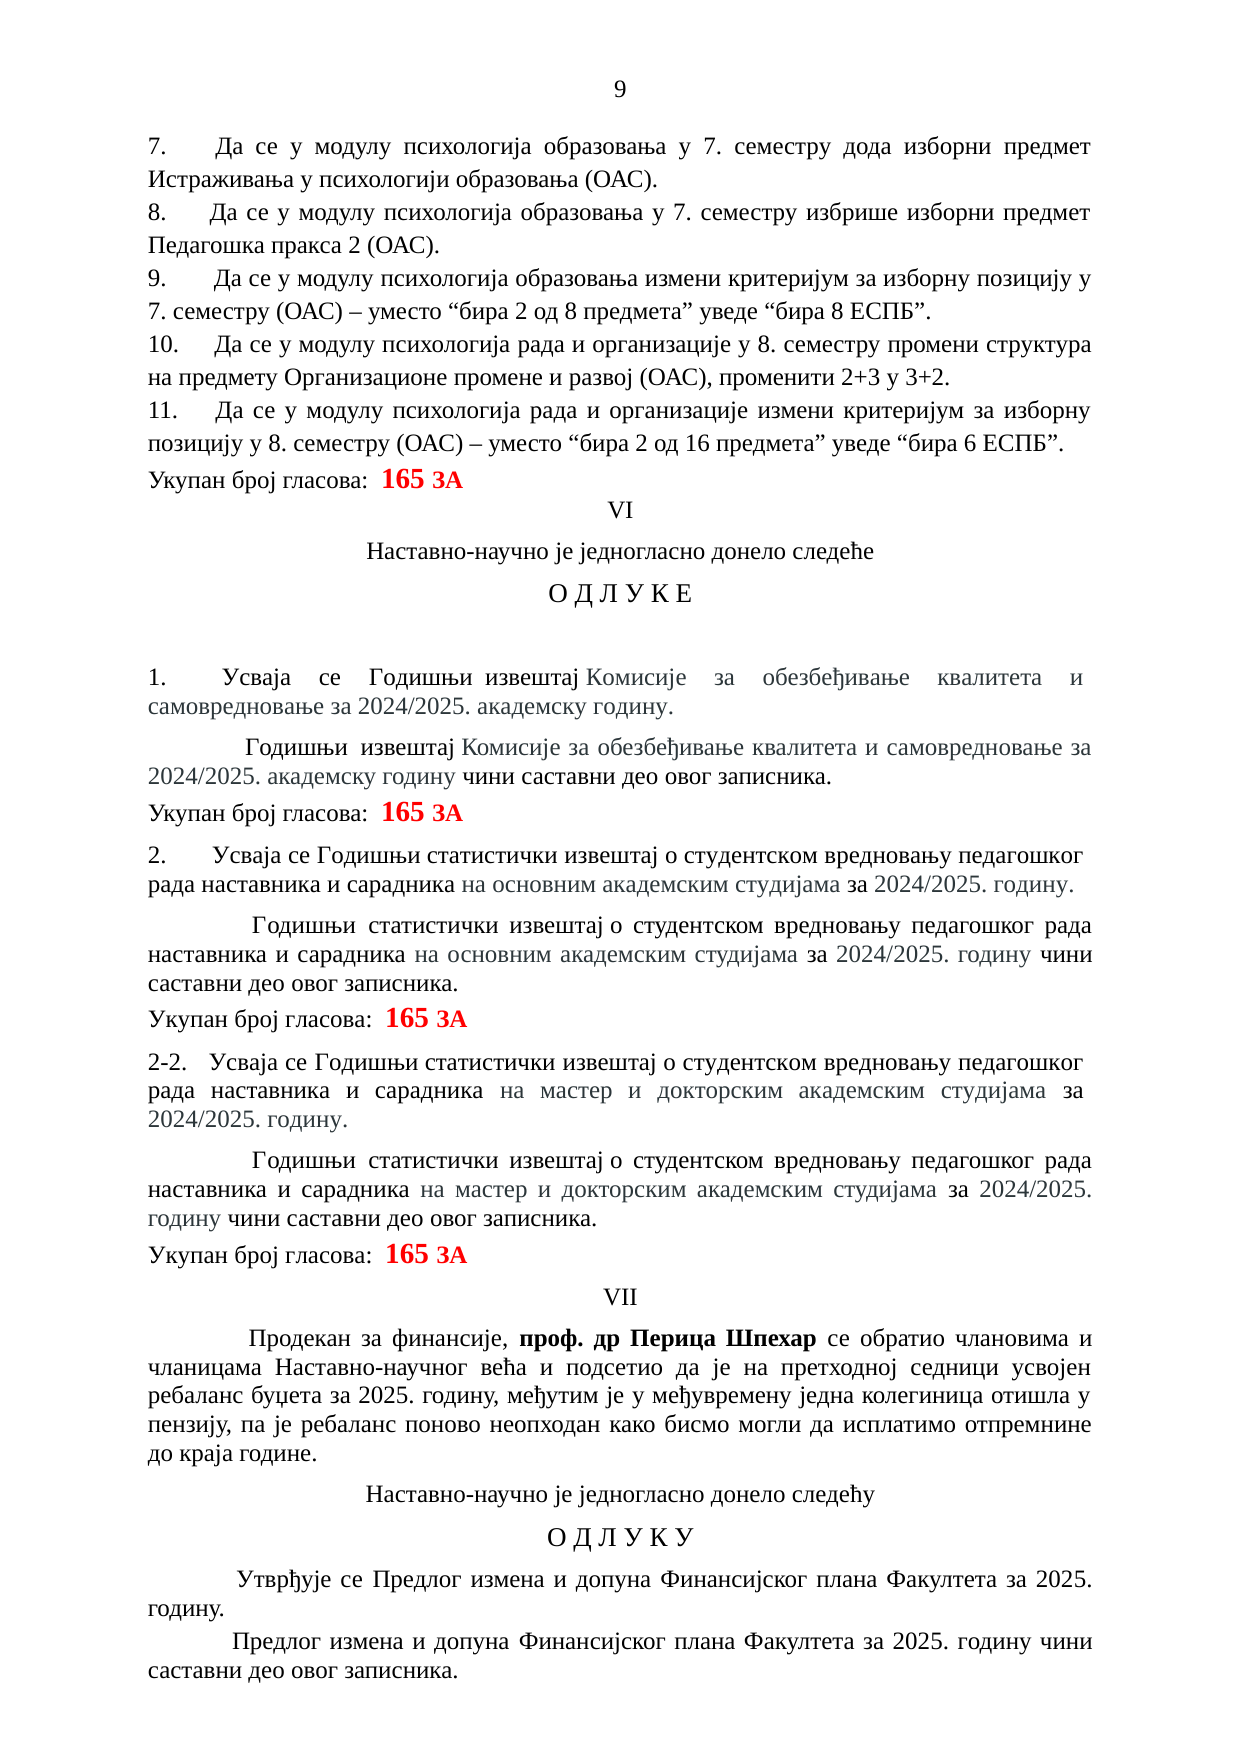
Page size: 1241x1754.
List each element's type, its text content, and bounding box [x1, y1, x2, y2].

text 7. Да се у модулу психологија образовања у 7. семестру дода изборни предмет Истраживања у психологији образовања (ОАС). [148, 131, 1092, 193]
text Годишњи статистички извештај о студентском вредновању педагошког рада наставника и сарадника на мастер и докторским академским студијама за 2024/2025. годину чини саставни део овог записника. [148, 1145, 1092, 1232]
text Годишњи статистички извештај о студентском вредновању педагошког рада наставника и сарадника на основним академским студијама за 2024/2025. годину чини саставни део овог записника. [148, 910, 1092, 996]
text Предлог измена и допуна Финансијског плана Факултета за 2025. годину чини саставни део овог записника. [148, 1626, 1092, 1683]
text VII [148, 1282, 1092, 1311]
text 2-2. Усваја се Годишњи статистички извештај о студентском вредновању педагошког рада наставника и сарадника на мастер и докторским академским студијама за 2024/2025. годину. [148, 1047, 1083, 1133]
text О Д Л У К У [148, 1521, 1092, 1552]
text 11. Да се у модулу психологија рада и организације измени критеријум за изборну позицију у 8. семестру (ОАС) – уместо “бира 2 од 16 предмета” уведе “бира 6 ЕСПБ”. [148, 396, 1092, 457]
text 2. Усваја се Годишњи статистички извештај о студентском вредновању педагошког рада наставника и сарадника на основним академским студијама за 2024/2025. годину. [148, 840, 1083, 898]
text 10. Да се у модулу психологија рада и организације у 8. семестру промени структура на предмету Организационе промене и развој (ОАС), променити 2+3 у 3+2. [148, 329, 1092, 391]
text О Д Л У К Е [148, 578, 1092, 609]
text Укупан број гласова: 165 ЗА [148, 1236, 1083, 1269]
text Укупан број гласова: 165 ЗА [148, 1001, 1083, 1034]
text Продекан за финансије, проф. др Перица Шпехар се обратио члановима и чланицама Наставно-научног већа и подсетио да је на претходној седници усвојен ребаланс буџета за 2025. годину, међутим је у међувремену једна колегиница отишла у пензију, па је ребаланс поново неопходан како бисмо могли да исплатимо отпремнине до краја године. [148, 1323, 1092, 1467]
text Укупан број гласова: 165 ЗА [148, 794, 1092, 828]
text VI [148, 495, 1092, 524]
text Наставно-научно је једногласно донело следеће [148, 536, 1092, 565]
text 8. Да се у модулу психологија образовања у 7. семестру избрише изборни предмет Педагошка пракса 2 (ОАС). [148, 197, 1092, 259]
text Утврђује се Предлог измена и допуна Финансијског плана Факултета за 2025. годину. [148, 1564, 1092, 1622]
text 9. Да се у модулу психологија образовања измени критеријум за изборну позицију у 7. семестру (ОАС) – уместо “бира 2 од 8 предмета” уведе “бира 8 ЕСПБ”. [148, 263, 1092, 325]
text Наставно-научно је једногласно донело следећу [148, 1479, 1092, 1508]
text Годишњи извештај Комисије за обезбеђивање квалитета и самовредновање за 2024/2025. академску годину чини саставни део овог записника. [148, 732, 1092, 790]
text Укупан број гласова: 165 ЗА [148, 462, 1092, 495]
text 1. Усваја се Годишњи извештај Комисије за обезбеђивање квалитета и самовредновање за 2024/2025. академску годину. [148, 662, 1083, 720]
